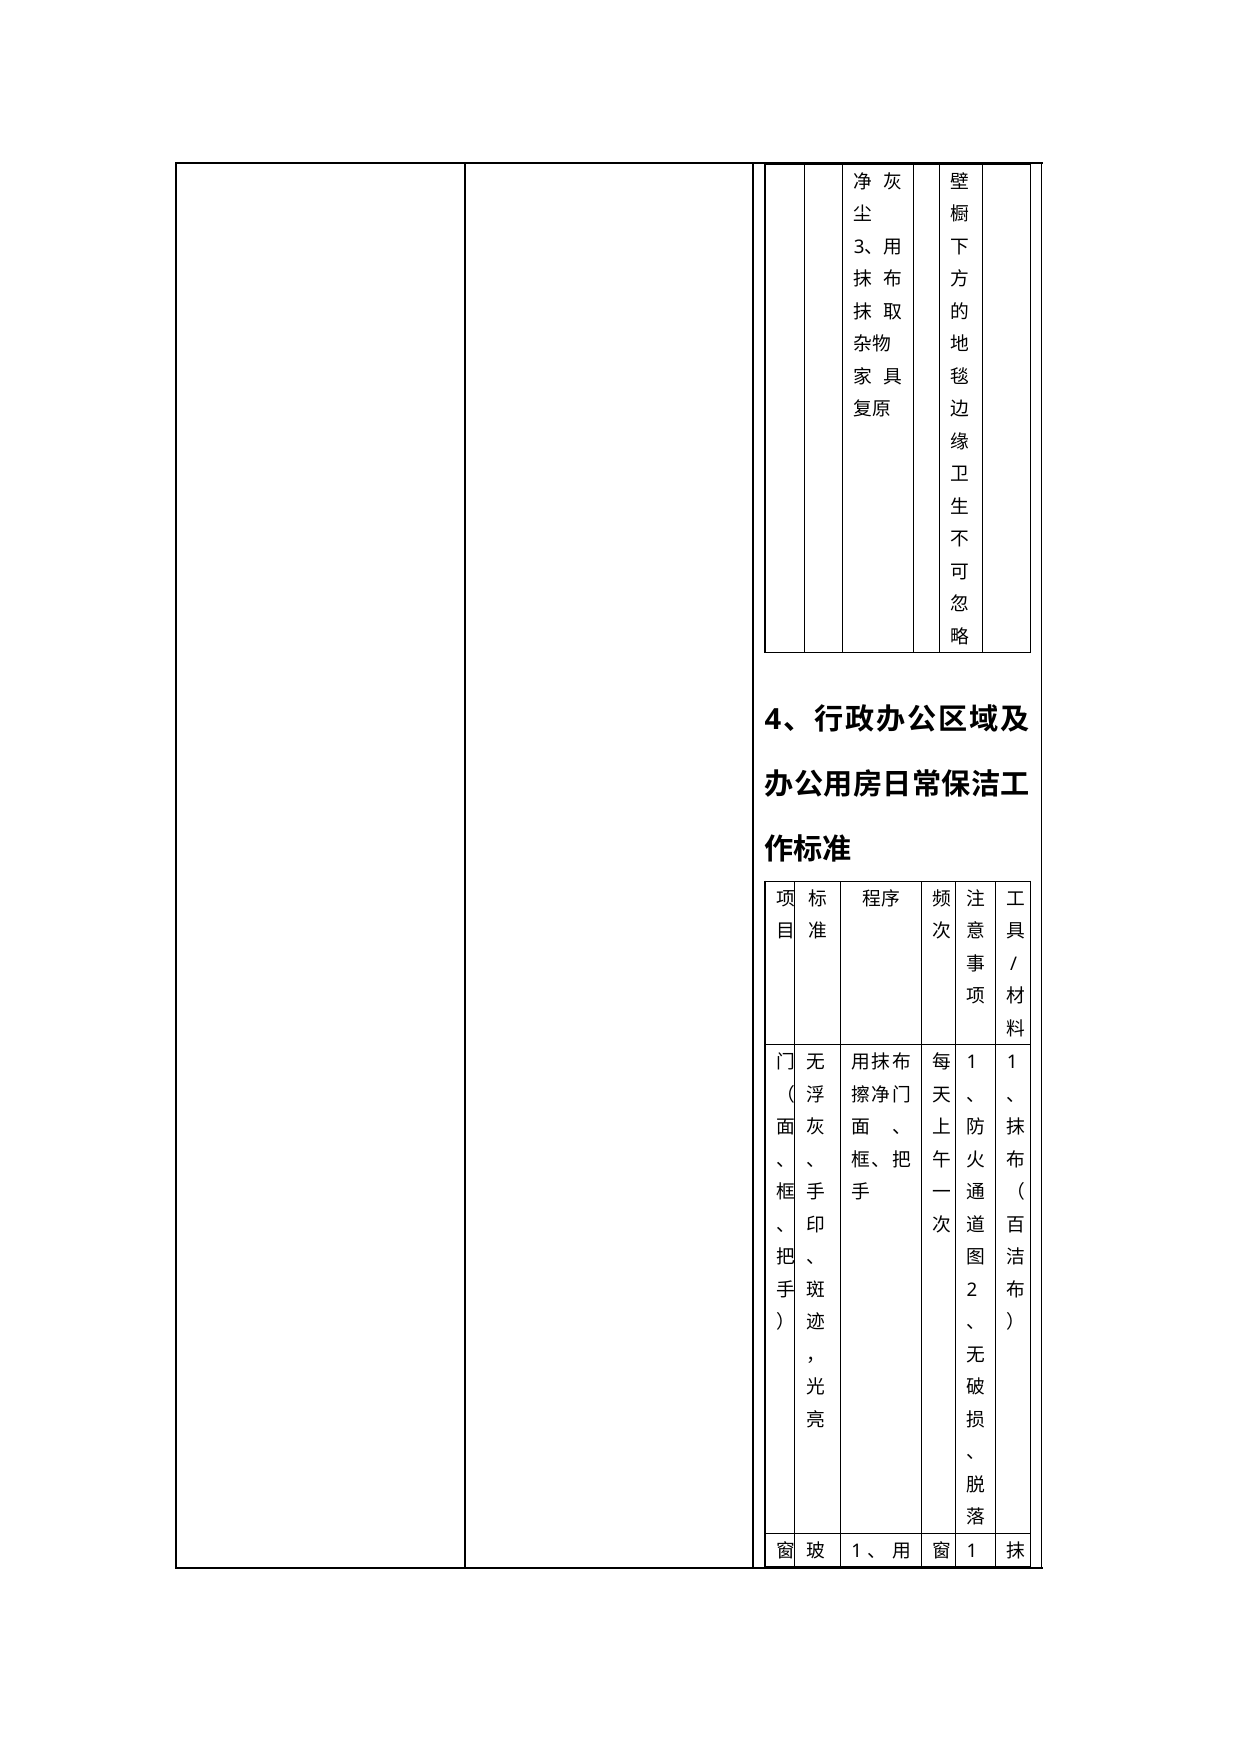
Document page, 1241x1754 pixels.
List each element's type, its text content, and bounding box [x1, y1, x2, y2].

table_cell [466, 164, 752, 1567]
table_cell 1 [177, 164, 464, 1567]
